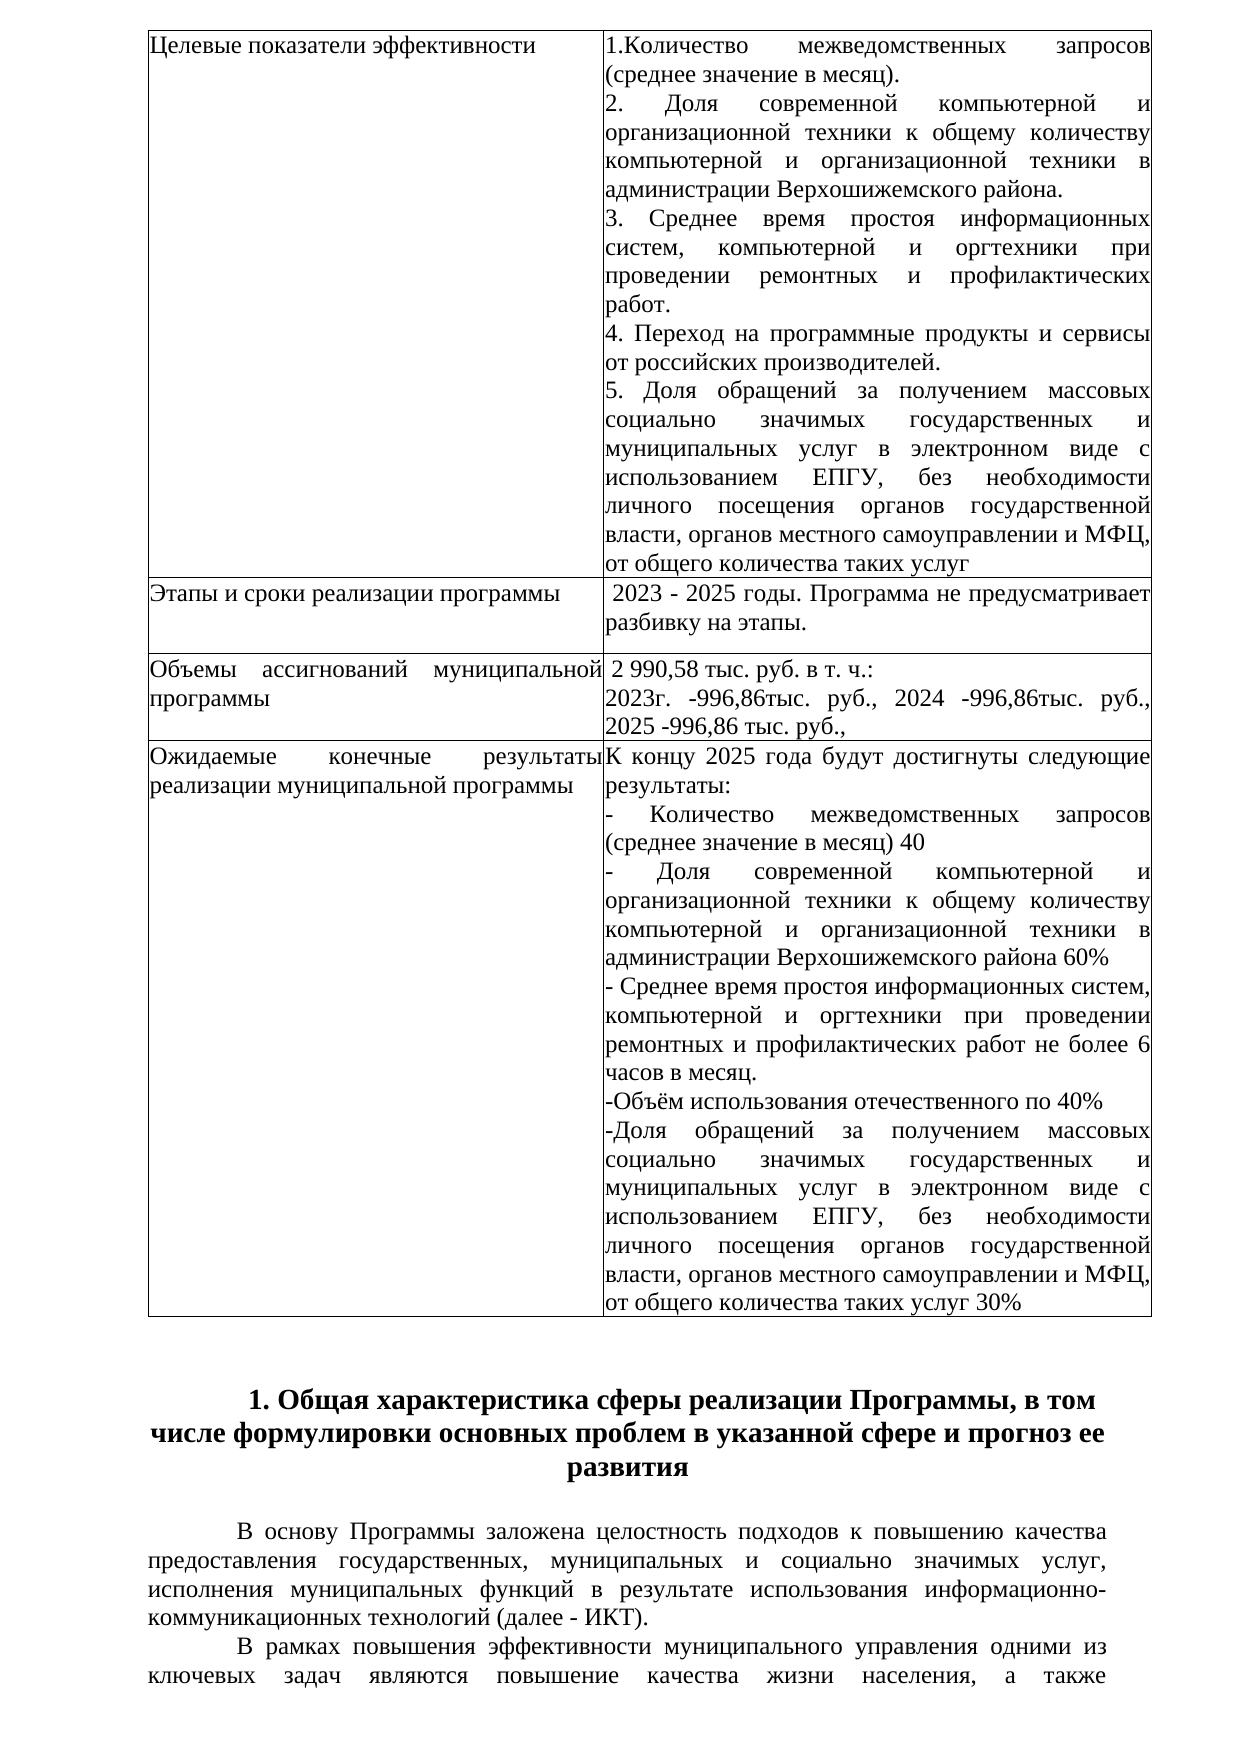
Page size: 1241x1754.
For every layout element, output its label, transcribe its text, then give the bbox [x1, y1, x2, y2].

table_cell Этапы и сроки реализации программы [149, 578, 603, 653]
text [148, 1631, 1107, 1689]
table_cell Объемы ассигнований муниципальной программы [149, 654, 603, 740]
table_cell 2023 - 2025 годы. Программа не предусматривает разбивку на этапы. [604, 578, 1151, 653]
table_cell 2 990,58 тыс. руб. в т. ч.: 2023г. -996,86тыс. руб., 2024 -996,86тыс. руб., 2025 -996,86 тыс. руб., [604, 654, 1151, 740]
table_cell Целевые показатели эффективности [149, 31, 603, 577]
table_cell 1.Количество межведомственных запросов (среднее значение в месяц). 2. Доля современной компьютерной и организационной техники к общему количеству компьютерной и организационной техники в администрации Верхошижемского района. 3. Среднее время простоя информационных систем, компьютерной и оргтехники при проведении ремонтных и профилактических работ. 4. Переход на программные продукты и сервисы от российских производителей. 5. Доля обращений за получением массовых социально значимых государственных и муниципальных услуг в электронном виде с использованием ЕПГУ, без необходимости личного посещения органов государственной власти, органов местного самоуправлении и МФЦ, от общего количества таких услуг [604, 31, 1151, 577]
table_cell К концу 2025 года будут достигнуты следующие результаты: - Количество межведомственных запросов (среднее значение в месяц) 40 - Доля современной компьютерной и организационной техники к общему количеству компьютерной и организационной техники в администрации Верхошижемского района 60% - Среднее время простоя информационных систем, компьютерной и оргтехники при проведении ремонтных и профилактических работ не более 6 часов в месяц. -Объём использования отечественного по 40% -Доля обращений за получением массовых социально значимых государственных и муниципальных услуг в электронном виде с использованием ЕПГУ, без необходимости личного посещения органов государственной власти, органов местного самоуправлении и МФЦ, от общего количества таких услуг 30% [604, 741, 1151, 1316]
table_cell Ожидаемые конечные результаты реализации муниципальной программы [149, 741, 603, 1316]
text В основу Программы заложена целостность подходов к повышению качества предоставления государственных, муниципальных и социально значимых услуг, исполнения муниципальных функций в результате использования информационно-коммуникационных технологий (далее - ИКТ). [148, 1516, 1107, 1631]
text 1. Общая характеристика сферы реализации Программы, в том числе формулировки основных проблем в указанной сфере и прогноз ее развития [148, 1382, 1107, 1483]
